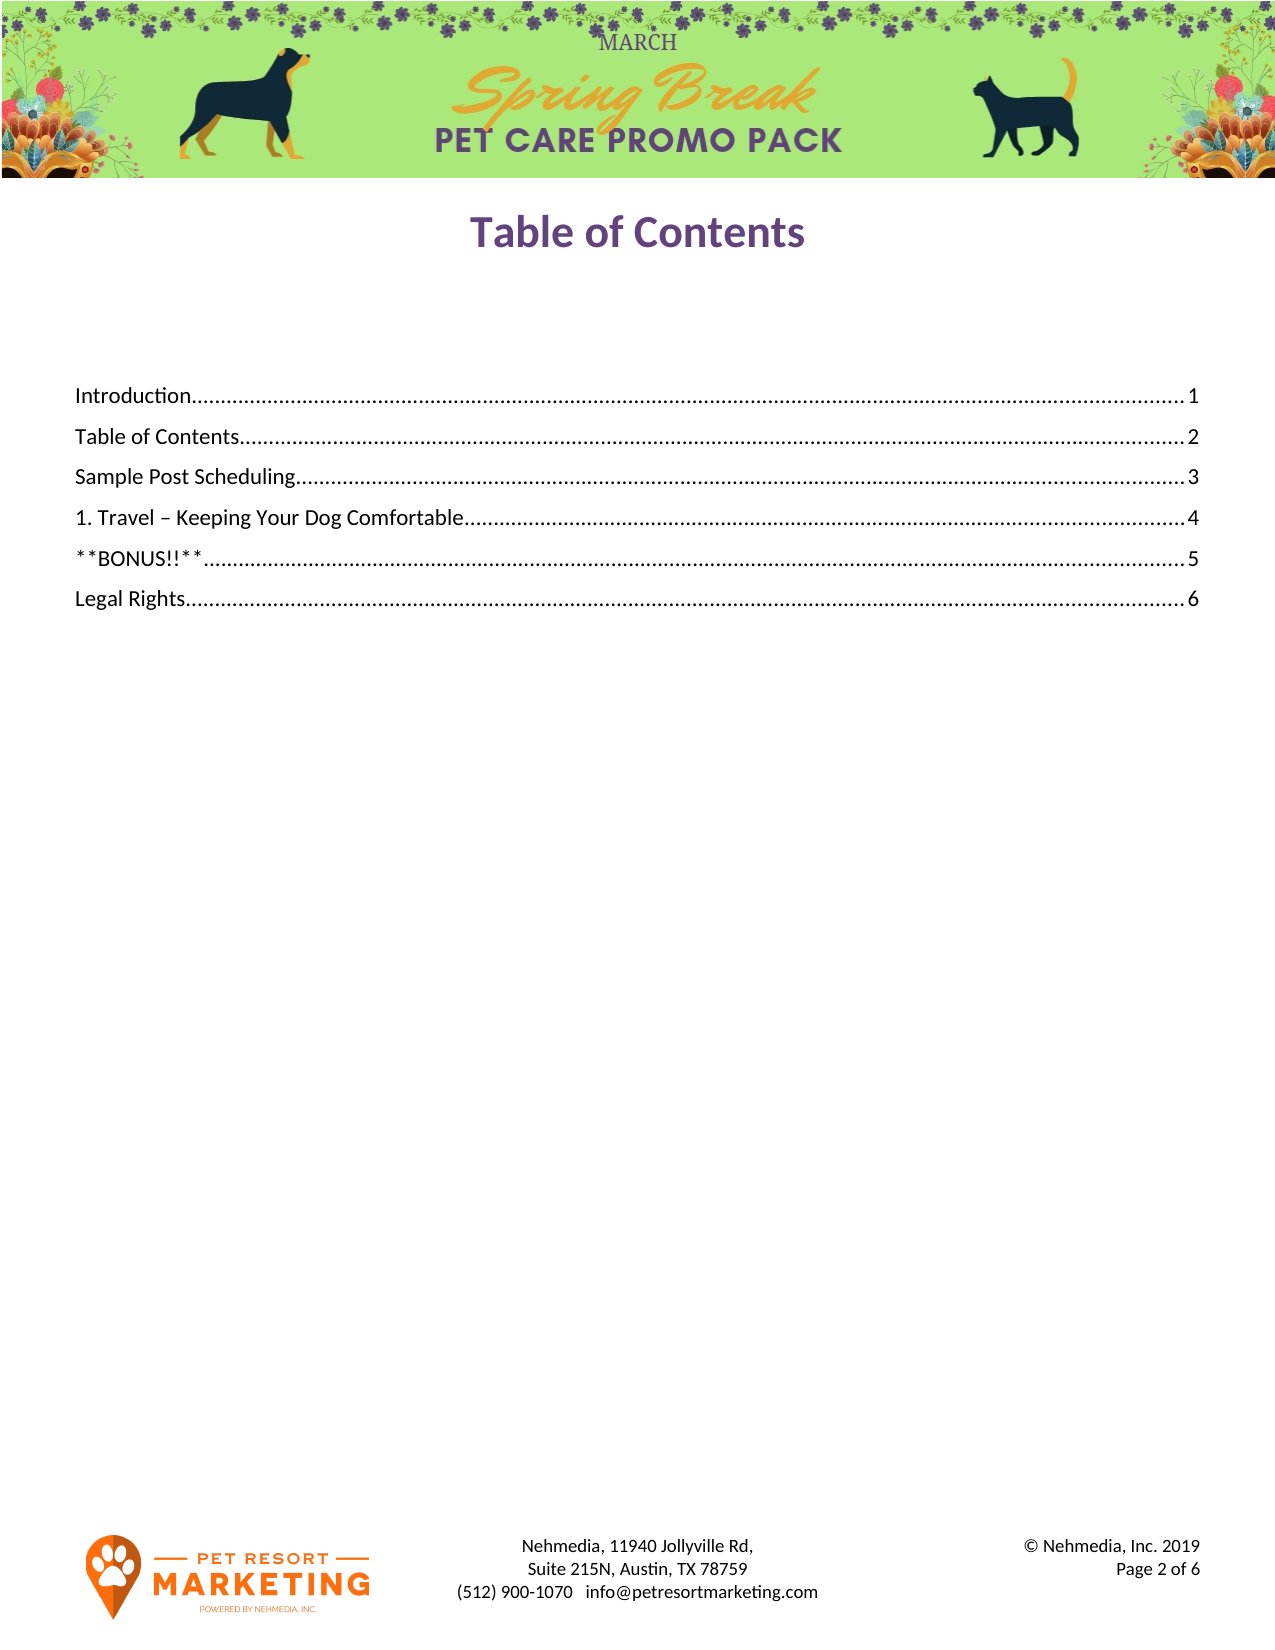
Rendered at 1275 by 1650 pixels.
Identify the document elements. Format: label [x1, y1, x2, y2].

picture [1, 1, 1275, 178]
picture [86, 1535, 369, 1620]
